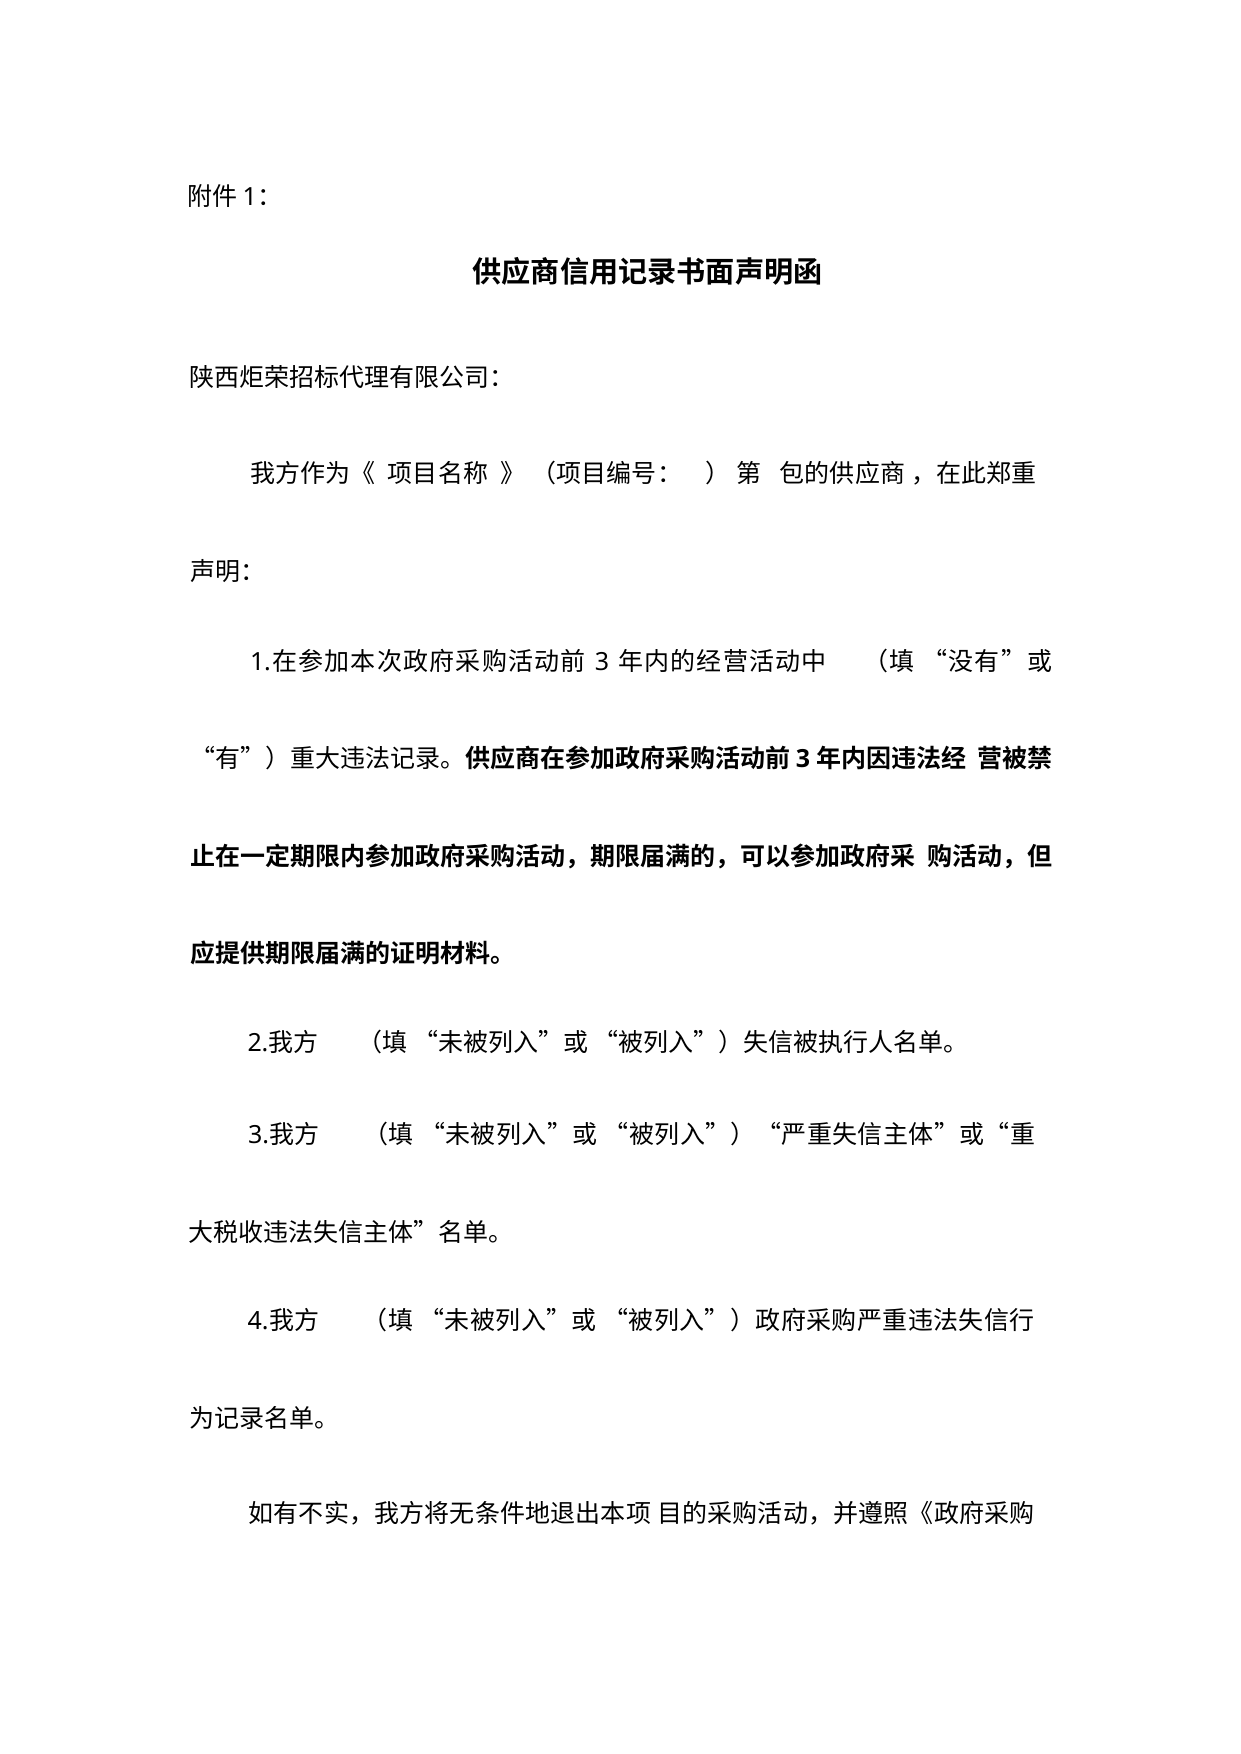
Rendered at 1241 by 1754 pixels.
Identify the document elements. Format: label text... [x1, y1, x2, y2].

text 我方作为《 项目名称 》 （项目编号： ） 第 包的供应商 ，在此郑重声明： [190, 439, 1037, 602]
text 1.在参加本次政府采购活动前 3 年内的经营活动中 （填 “没有”或 “有”）重大违法记录。供应商在参加政府采购活动前 3 年内因违法经 营被禁止在一定期限内参加政府采购活动，期限届满的，可以参加政府采 购活动，但应提供期限届满的证明材料。 [190, 627, 1053, 984]
text 3.我方 （填 “未被列入”或 “被列入”）“严重失信主体”或“重大税收违法失信主体”名单。 [189, 1100, 1037, 1263]
text 2.我方 （填 “未被列入”或 “被列入”）失信被执行人名单。 [247, 1008, 1053, 1073]
text 供应商信用记录书面声明函 [472, 237, 1053, 302]
text 4.我方 （填 “未被列入”或 “被列入”）政府采购严重违法失信行为记录名单。 [189, 1286, 1037, 1449]
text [190, 1479, 1038, 1544]
text 陕西炬荣招标代理有限公司： [189, 343, 1053, 408]
text 附件1： [187, 162, 1053, 227]
